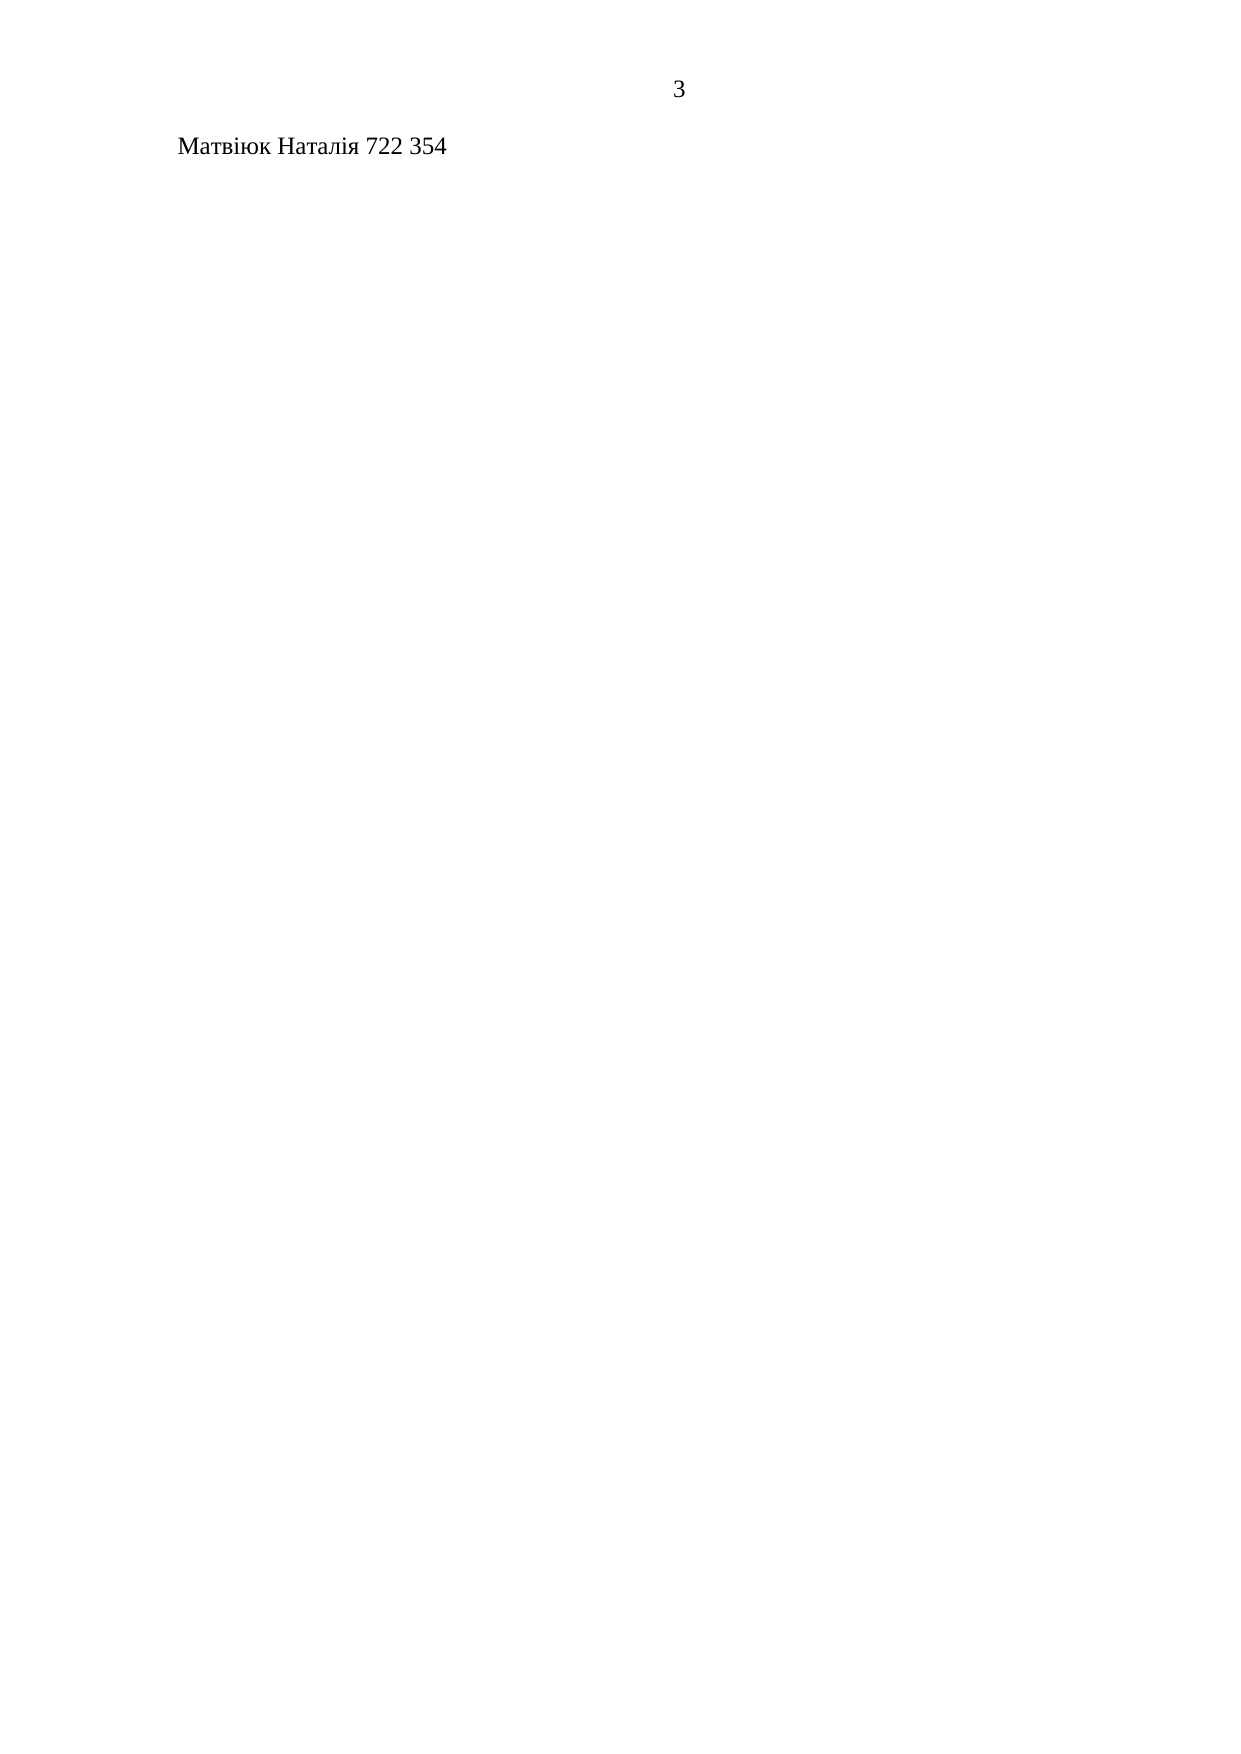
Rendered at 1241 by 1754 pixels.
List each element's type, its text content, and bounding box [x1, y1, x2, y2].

text Матвіюк Наталія 722 354 [177, 131, 1181, 160]
